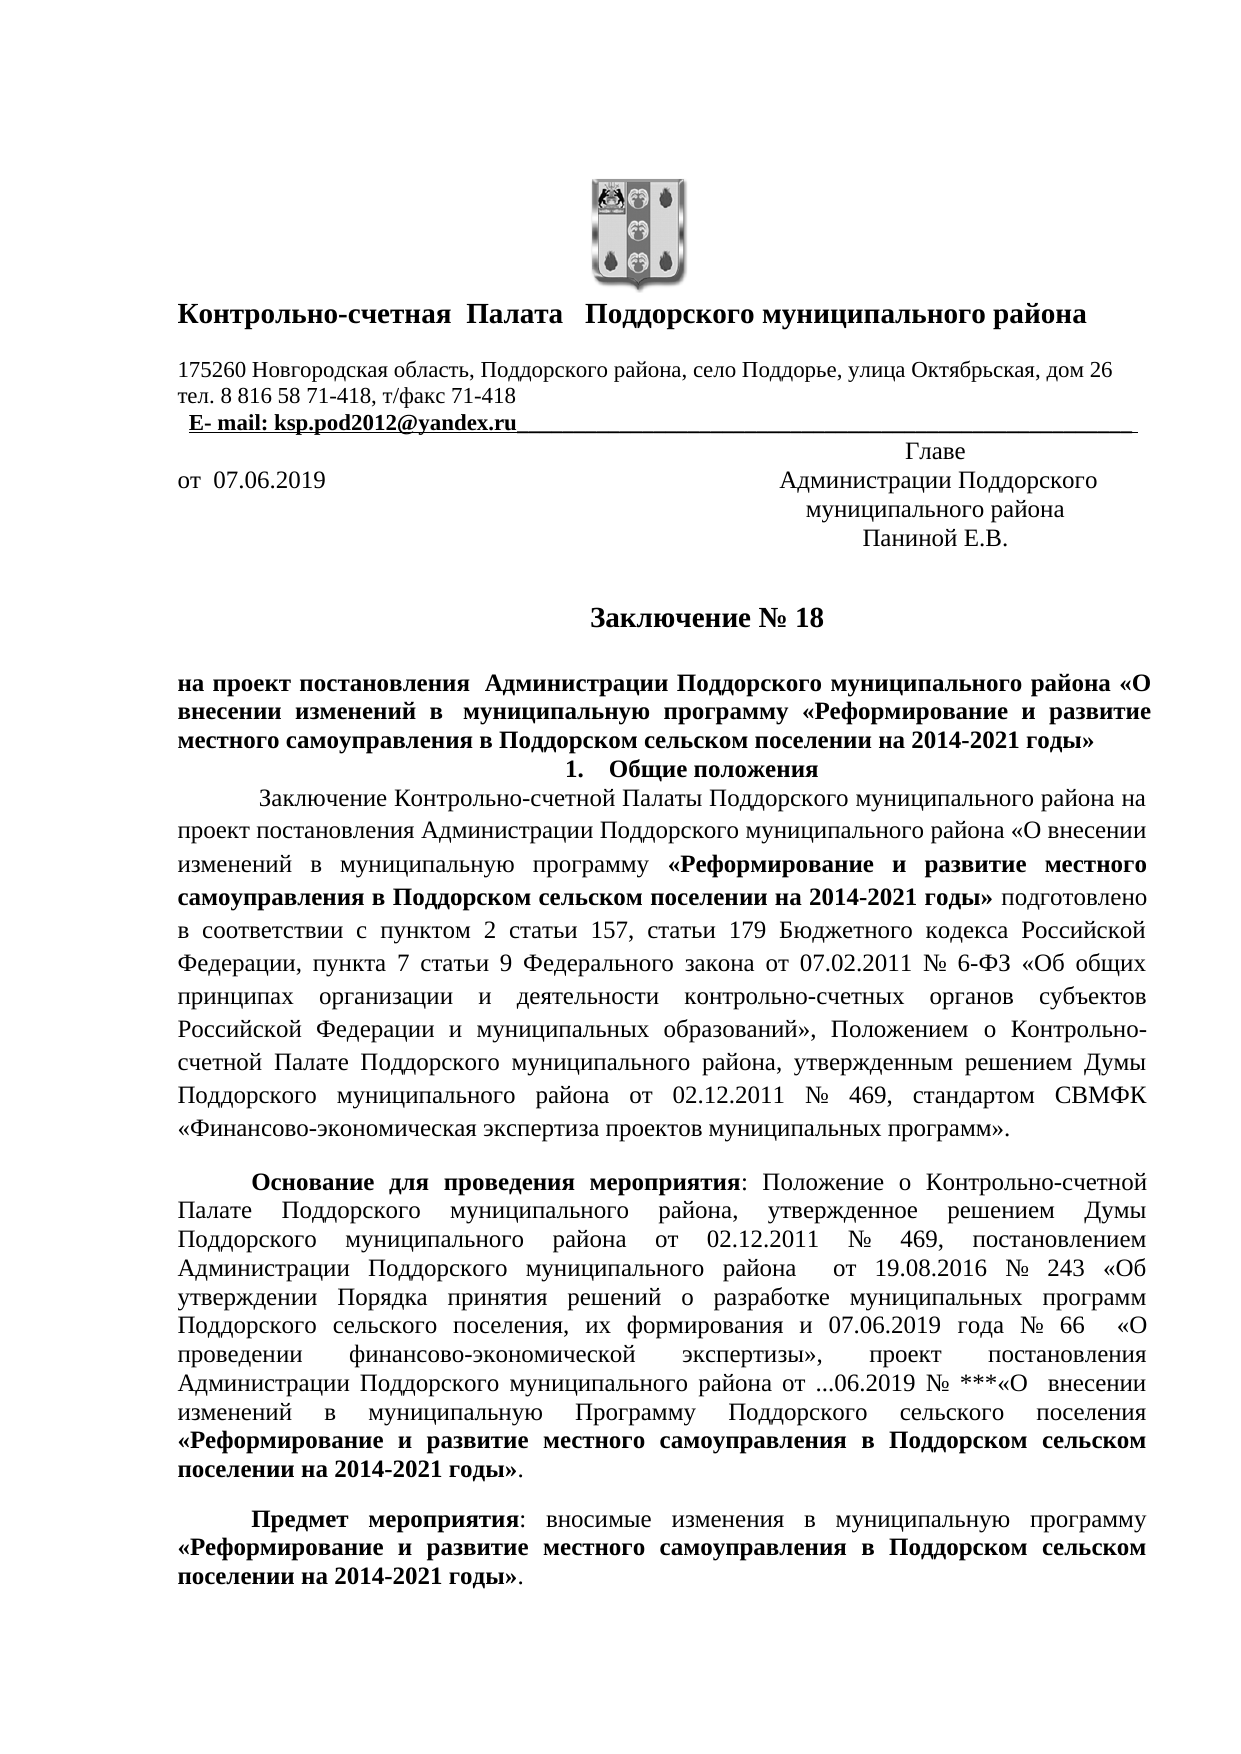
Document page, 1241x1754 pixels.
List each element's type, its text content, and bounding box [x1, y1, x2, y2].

text Контрольно-счетная Палата Поддорского муниципального района [177, 296, 1152, 330]
text 175260 Новгородская область, Поддорского района, село Поддорье, улица Октябрьская, дом 26 тел. 8 816 58 71-418, т/факс 71-418 [177, 356, 1152, 408]
text Заключение Контрольно-счетной Палаты Поддорского муниципального района на проект постановления Администрации Поддорского муниципального района «О внесении изменений в муниципальную программу «Реформирование и развитие местного самоуправления в Поддорском сельском поселении на 2014-2021 годы» подготовлено в соответствии с пунктом 2 статьи 157, статьи 179 Бюджетного кодекса Российской Федерации, пункта 7 статьи 9 Федерального закона от 07.02.2011 № 6-ФЗ «Об общих принципах организации и деятельности контрольно-счетных органов субъектов Российской Федерации и муниципальных образований», Положением о Контрольно-счетной Палате Поддорского муниципального района, утвержденным решением Думы Поддорского муниципального района от 02.12.2011 № 469, стандартом СВМФК «Финансово-экономическая экспертиза проектов муниципальных программ». [177, 783, 1147, 1142]
list Общие положения [236, 754, 1147, 783]
text на проект постановления Администрации Поддорского муниципального района «О внесении изменений в муниципальную программу «Реформирование и развитие местного самоуправления в Поддорском сельском поселении на 2014-2021 годы» [177, 668, 1152, 754]
table_header Главе Администрации Поддорского муниципального района Паниной Е.В. [719, 436, 1152, 552]
text Заключение № 18 [177, 581, 1152, 638]
text Предмет мероприятия: вносимые изменения в муниципальную программу «Реформирование и развитие местного самоуправления в Поддорском сельском поселении на 2014-2021 годы». [177, 1504, 1147, 1590]
table_header от 07.06.2019 [177, 436, 718, 552]
text E- mail: ksp.pod2012@yandex.ru______________________________________________________ [177, 408, 1152, 436]
text Основание для проведения мероприятия: Положение о Контрольно-счетной Палате Поддорского муниципального района, утвержденное решением Думы Поддорского муниципального района от 02.12.2011 № 469, постановлением Администрации Поддорского муниципального района от 19.08.2016 № 243 «Об утверждении Порядка принятия решений о разработке муниципальных программ Поддорского сельского поселения, их формирования и 07.06.2019 года № 66 «О проведении финансово-экономической экспертизы», проект постановления Администрации Поддорского муниципального района от ...06.2019 № ***«О внесении изменений в муниципальную Программу Поддорского сельского поселения «Реформирование и развитие местного самоуправления в Поддорском сельском поселении на 2014-2021 годы». [177, 1167, 1147, 1483]
